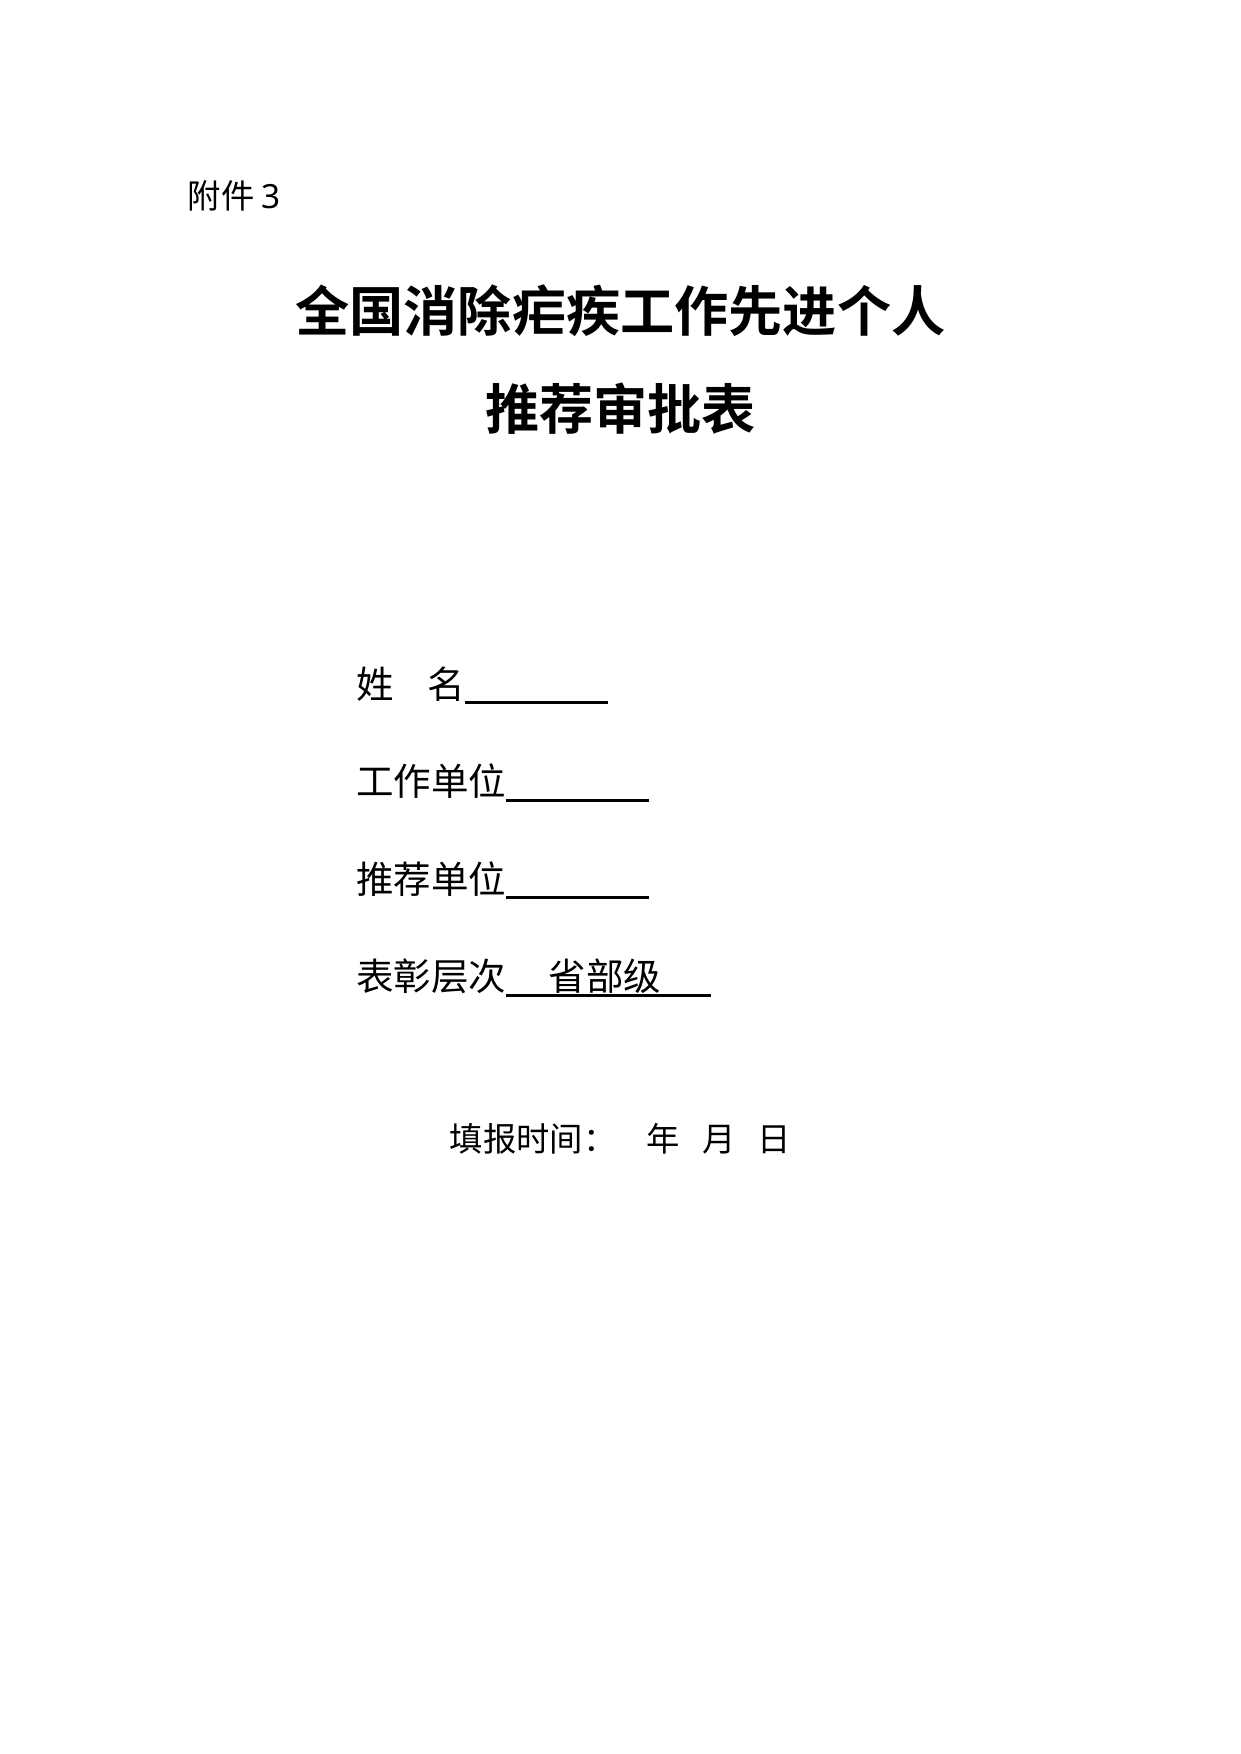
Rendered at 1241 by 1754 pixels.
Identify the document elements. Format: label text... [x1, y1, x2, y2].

text 推荐审批表 [187, 357, 1053, 454]
text 姓 名 [187, 649, 1053, 714]
text 工作单位 [187, 747, 1053, 812]
text 表彰层次 省部级 [187, 942, 1053, 1007]
text 附件3 [187, 162, 1053, 227]
text 全国消除疟疾工作先进个人 [187, 259, 1053, 357]
text 推荐单位 [187, 844, 1053, 909]
text 填报时间： 年 月 日 [187, 1104, 1053, 1169]
